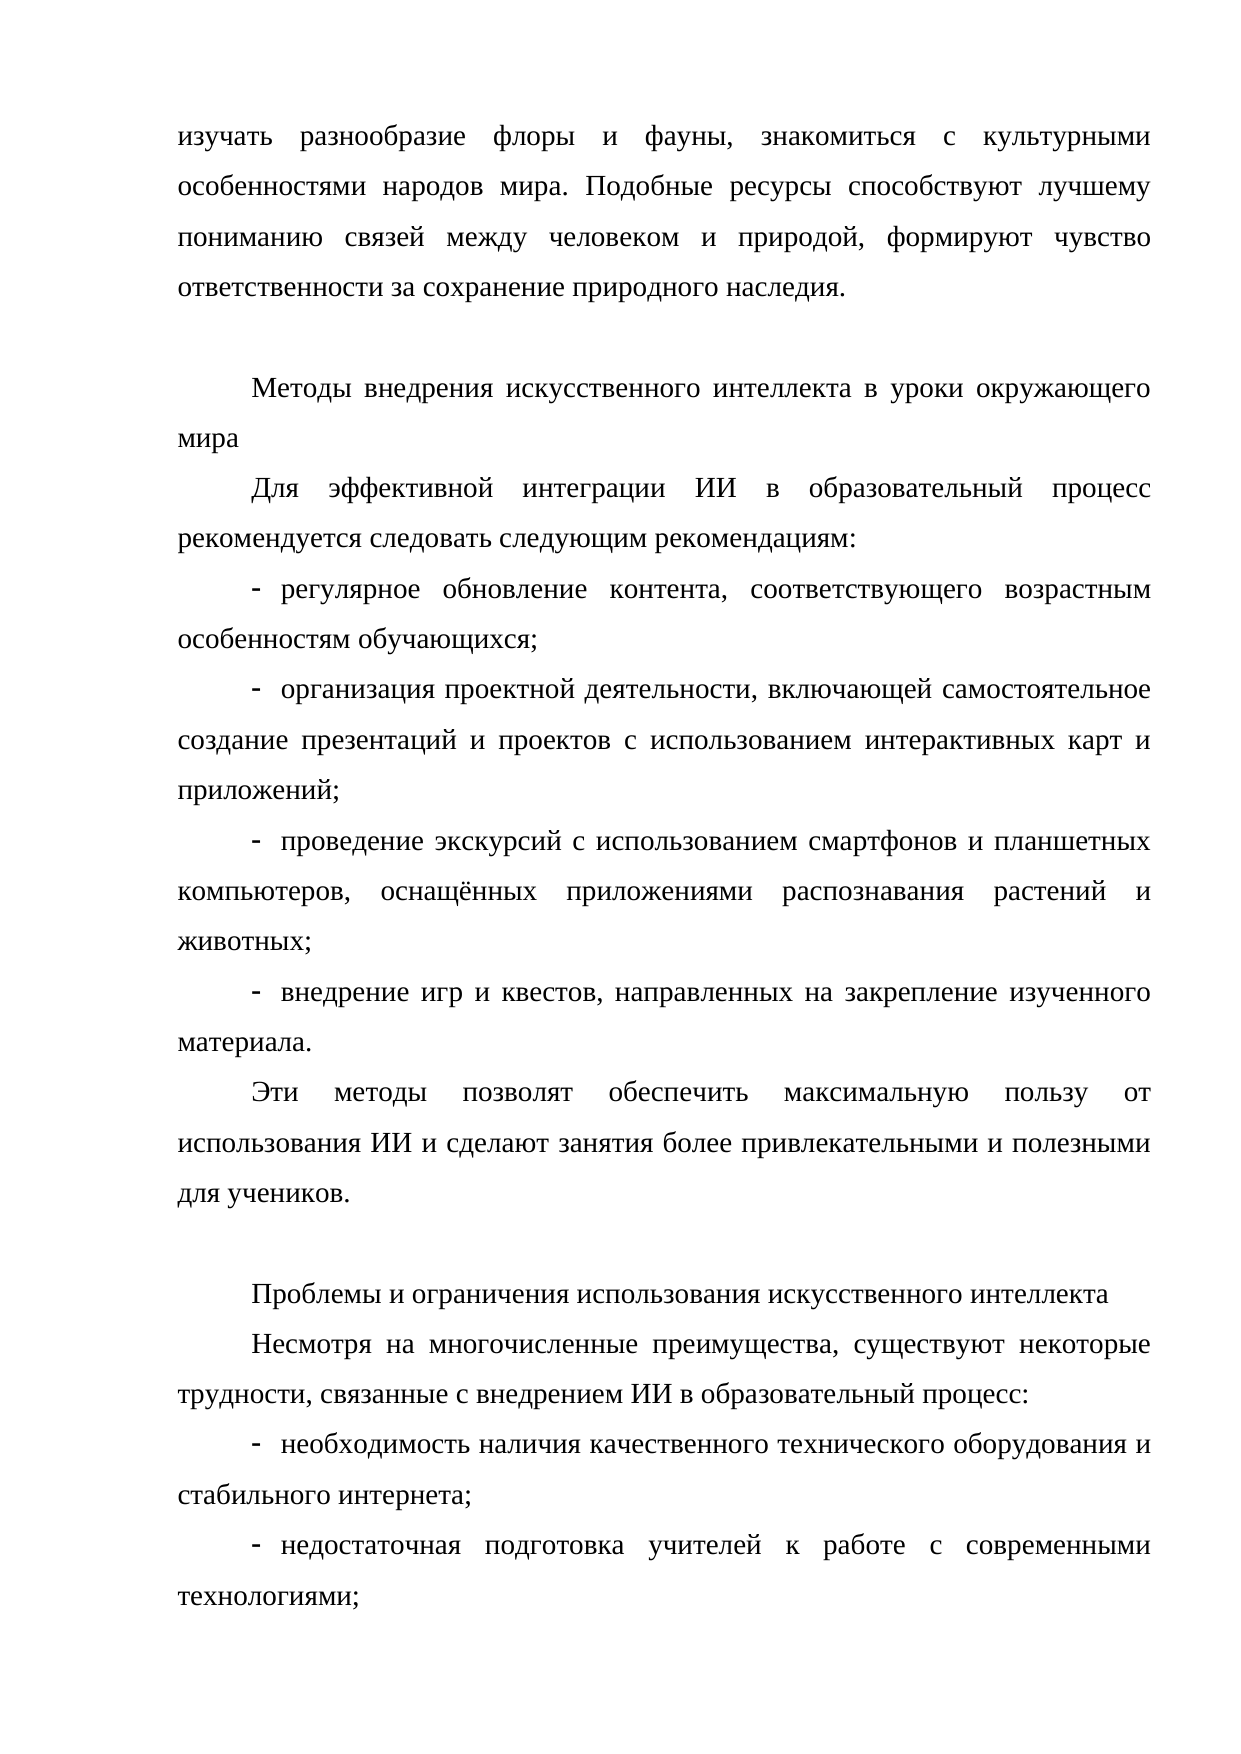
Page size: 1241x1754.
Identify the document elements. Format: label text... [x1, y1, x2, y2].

subtitle Методы внедрения искусственного интеллекта в уроки окружающего мира [177, 370, 1152, 453]
list необходимость наличия качественного технического оборудования и стабильного интернета; [177, 1427, 1152, 1511]
list организация проектной деятельности, включающей самостоятельное создание презентаций и проектов с использованием интерактивных карт и приложений; [177, 672, 1152, 806]
text Несмотря на многочисленные преимущества, существуют некоторые трудности, связанные с внедрением ИИ в образовательный процесс: [177, 1326, 1152, 1410]
text Для эффективной интеграции ИИ в образовательный процесс рекомендуется следовать следующим рекомендациям: [177, 470, 1152, 554]
list недостаточная подготовка учителей к работе с современными технологиями; [177, 1527, 1152, 1611]
list регулярное обновление контента, соответствующего возрастным особенностям обучающихся; [177, 571, 1152, 655]
text Эти методы позволят обеспечить максимальную пользу от использования ИИ и сделают занятия более привлекательными и полезными для учеников. [177, 1074, 1152, 1209]
list внедрение игр и квестов, направленных на закрепление изученного материала. [177, 974, 1152, 1058]
list проведение экскурсий с использованием смартфонов и планшетных компьютеров, оснащённых приложениями распознавания растений и животных; [177, 823, 1152, 957]
subtitle Проблемы и ограничения использования искусственного интеллекта [177, 1276, 1152, 1309]
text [177, 118, 1152, 303]
